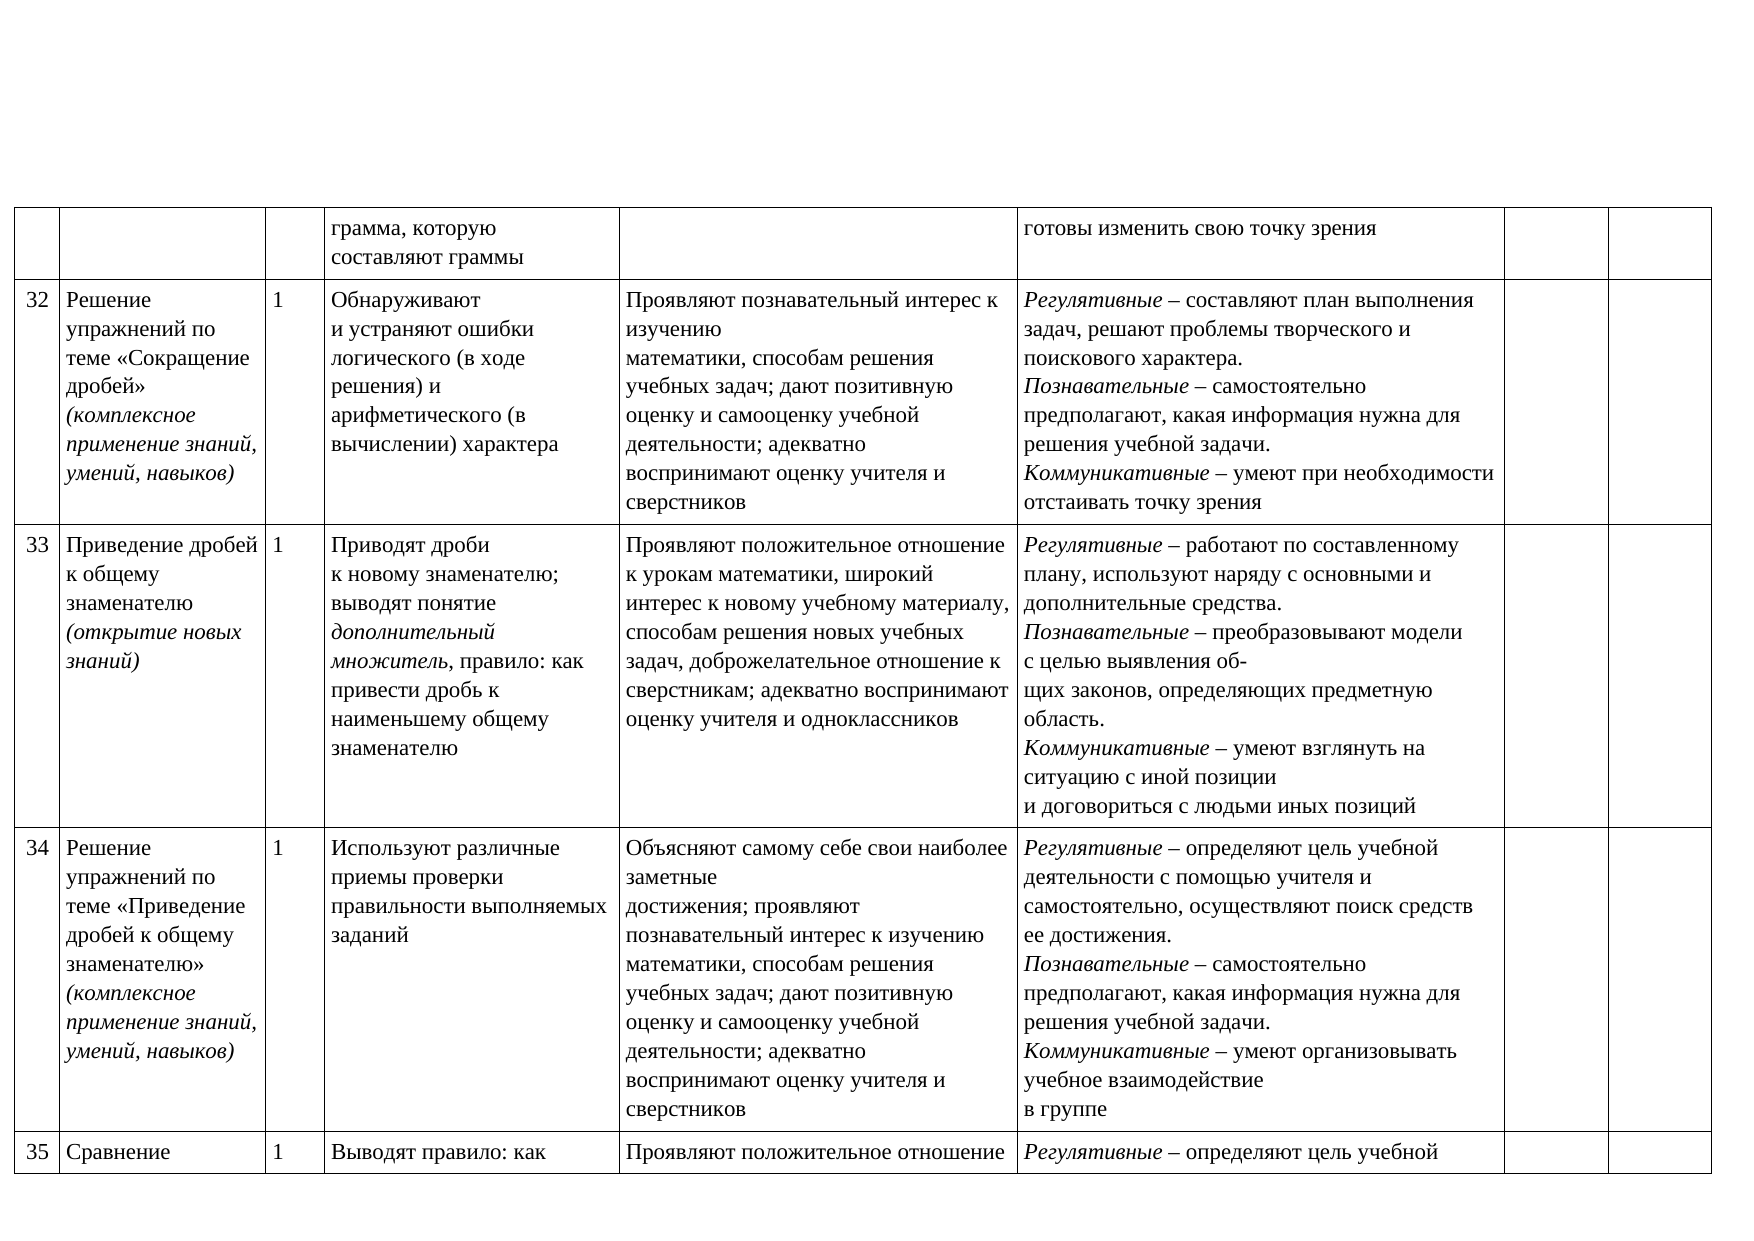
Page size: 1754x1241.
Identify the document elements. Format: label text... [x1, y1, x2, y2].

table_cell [1018, 208, 1504, 278]
table_cell 1 [266, 525, 324, 827]
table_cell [60, 208, 265, 278]
table_cell [1505, 208, 1608, 278]
table_cell Решение упражнений по теме «Сокращение дробей» (комплексное применение знаний, умений, навыков) [60, 280, 265, 524]
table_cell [1018, 1132, 1504, 1173]
table_cell Приведение дробей к общему знаменателю (открытие новых знаний) [60, 525, 265, 827]
table_cell 35 [15, 1132, 59, 1173]
table_cell 1 [266, 828, 324, 1131]
table_cell 1 [266, 1132, 324, 1173]
table_cell Регулятивные – определяют цель учебной деятельности с помощью учителя и самостоятельно, осуществляют поиск средств ее достижения. Познавательные – самостоятельно предполагают, какая информация нужна для решения учебной задачи. Коммуникативные – умеют организовывать учебное взаимодействие в группе [1018, 828, 1504, 1131]
table_cell Обнаруживают и устраняют ошибки логического (в ходе решения) и арифметического (в вычислении) характера [325, 280, 619, 524]
table_cell 1 [266, 280, 324, 524]
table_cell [325, 208, 619, 278]
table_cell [620, 208, 1017, 278]
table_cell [620, 1132, 1017, 1173]
table_cell Используют различные приемы проверки правильности выполняемых заданий [325, 828, 619, 1131]
table_cell 32 [15, 280, 59, 524]
table_cell [1609, 1132, 1711, 1173]
table_cell Регулятивные – работают по составленному плану, используют наряду с основными и дополнительные средства. Познавательные – преобразовывают модели с целью выявления об- щих законов, определяющих предметную область. Коммуникативные – умеют взглянуть на ситуацию с иной позиции и договориться с людьми иных позиций [1018, 525, 1504, 827]
table_cell [1609, 280, 1711, 524]
table_cell [1505, 280, 1608, 524]
table_cell [1505, 525, 1608, 827]
table_cell 1 [266, 208, 324, 278]
table_cell [1505, 828, 1608, 1131]
table_cell Объясняют самому себе свои наиболее заметные достижения; проявляют познавательный интерес к изучению математики, способам решения учебных задач; дают позитивную оценку и самооценку учебной деятельности; адекватно воспринимают оценку учителя и сверстников [620, 828, 1017, 1131]
table_cell Решение упражнений по теме «Приведение дробей к общему знаменателю» (комплексное применение знаний, умений, навыков) [60, 828, 265, 1131]
table_cell 33 [15, 525, 59, 827]
table_cell [1505, 1132, 1608, 1173]
table_cell [1609, 828, 1711, 1131]
table_cell Регулятивные – составляют план выполнения задач, решают проблемы творческого и поискового характера. Познавательные – самостоятельно предполагают, какая информация нужна для решения учебной задачи. Коммуникативные – умеют при необходимости отстаивать точку зрения [1018, 280, 1504, 524]
table_cell [1609, 208, 1711, 278]
table_cell [1609, 525, 1711, 827]
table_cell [325, 1132, 619, 1173]
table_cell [60, 1132, 265, 1173]
table_cell 31 [15, 208, 59, 278]
table_cell Проявляют познавательный интерес к изучению математики, способам решения учебных задач; дают позитивную оценку и самооценку учебной деятельности; адекватно воспринимают оценку учителя и сверстников [620, 280, 1017, 524]
table_cell Приводят дроби к новому знаменателю; выводят понятие дополнительный множитель, правило: как привести дробь к наименьшему общему знаменателю [325, 525, 619, 827]
table_cell 34 [15, 828, 59, 1131]
